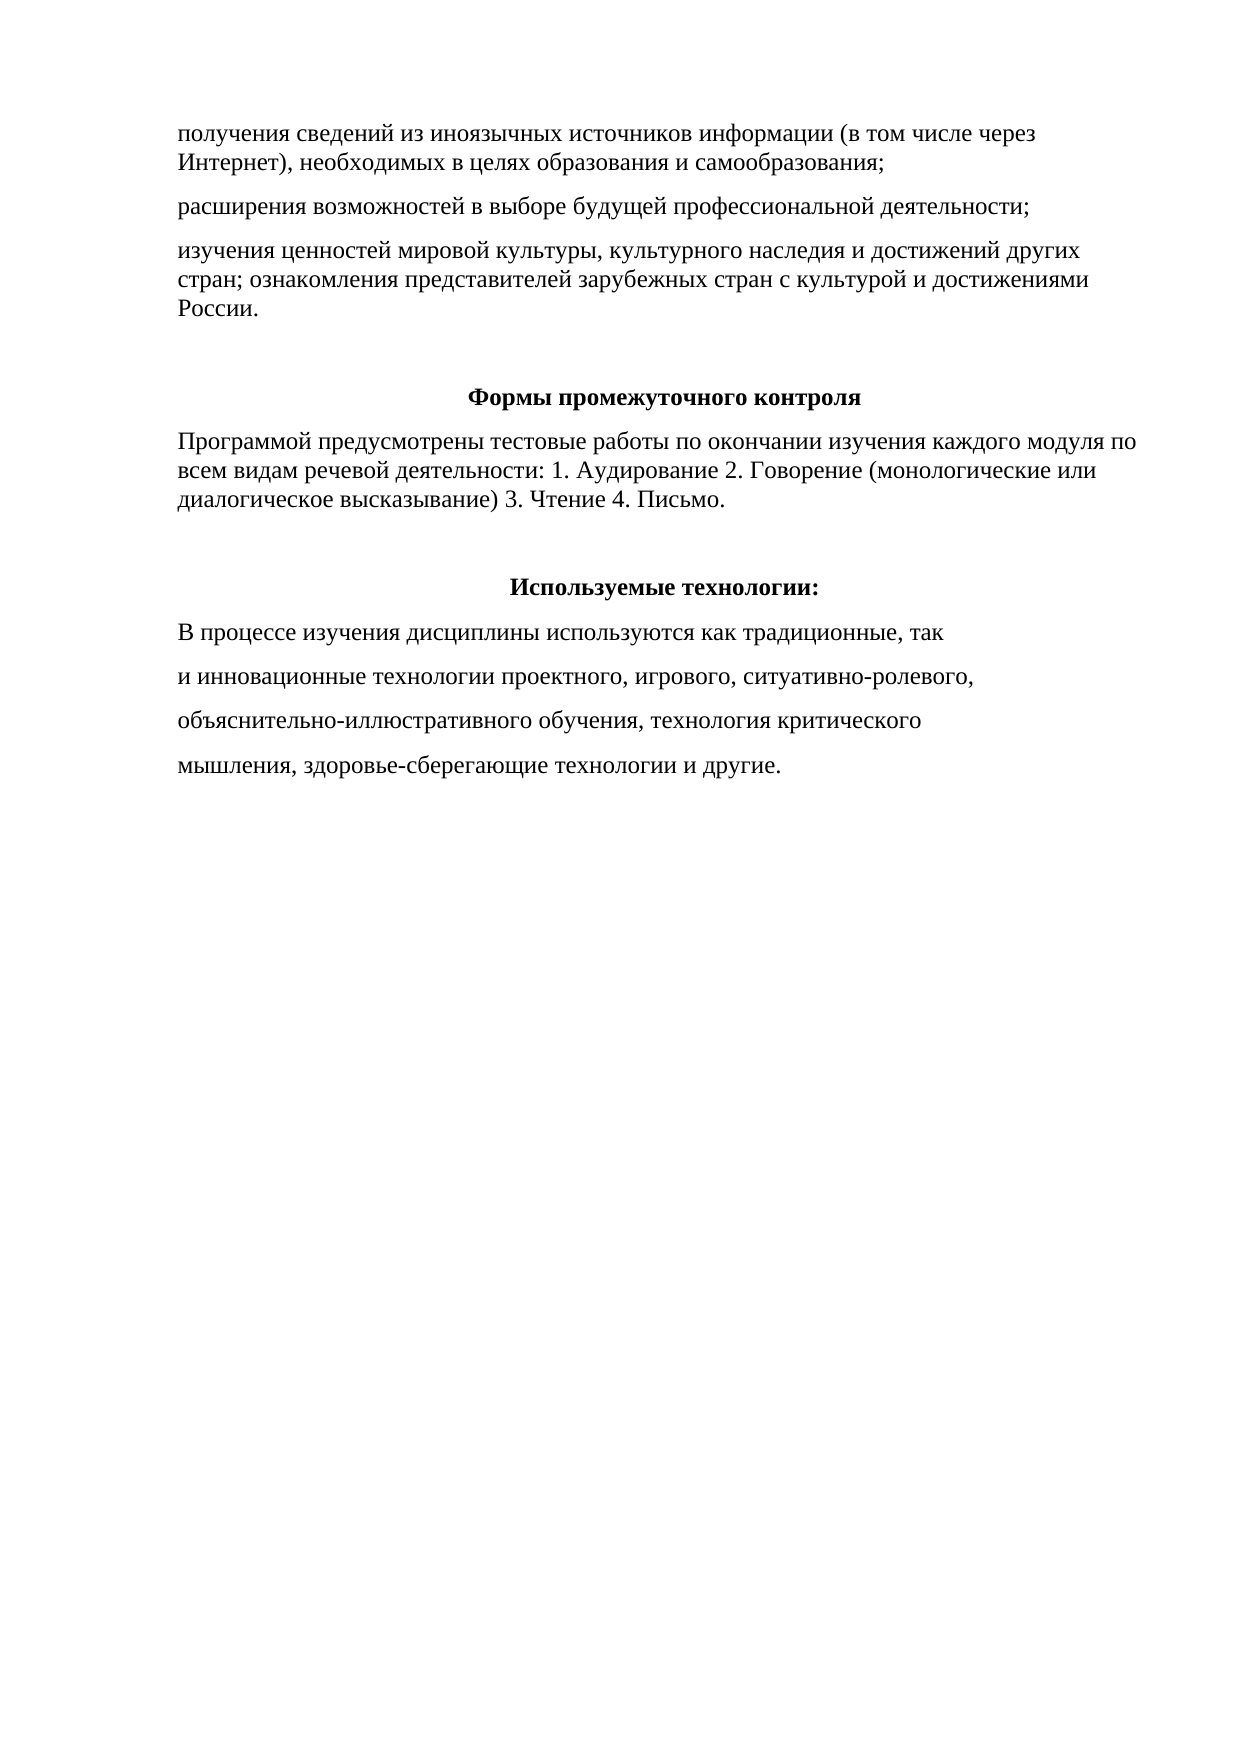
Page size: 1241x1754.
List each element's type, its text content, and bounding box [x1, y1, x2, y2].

text В процессе изучения дисциплины используются как традиционные, так [177, 617, 1152, 646]
text Программой предусмотрены тестовые работы по окончании изучения каждого модуля по всем видам речевой деятельности: 1. Аудирование 2. Говорение (монологические или диалогическое высказывание) 3. Чтение 4. Письмо. [177, 426, 1152, 512]
text расширения возможностей в выборе будущей профессиональной деятельности; [177, 191, 1152, 220]
text изучения ценностей мировой культуры, культурного наследия и достижений других стран; ознакомления представителей зарубежных стран с культурой и достижениями России. [177, 236, 1152, 322]
text Формы промежуточного контроля [177, 382, 1152, 411]
text мышления, здоровье-сберегающие технологии и другие. [177, 750, 1152, 779]
text Используемые технологии: [177, 572, 1152, 601]
text и инновационные технологии проектного, игрового, ситуативно-ролевого, [177, 661, 1152, 690]
text получения сведений из иноязычных источников информации (в том числе через Интернет), необходимых в целях образования и самообразования; [177, 118, 1152, 176]
text объяснительно-иллюстративного обучения, технология критического [177, 706, 1152, 734]
